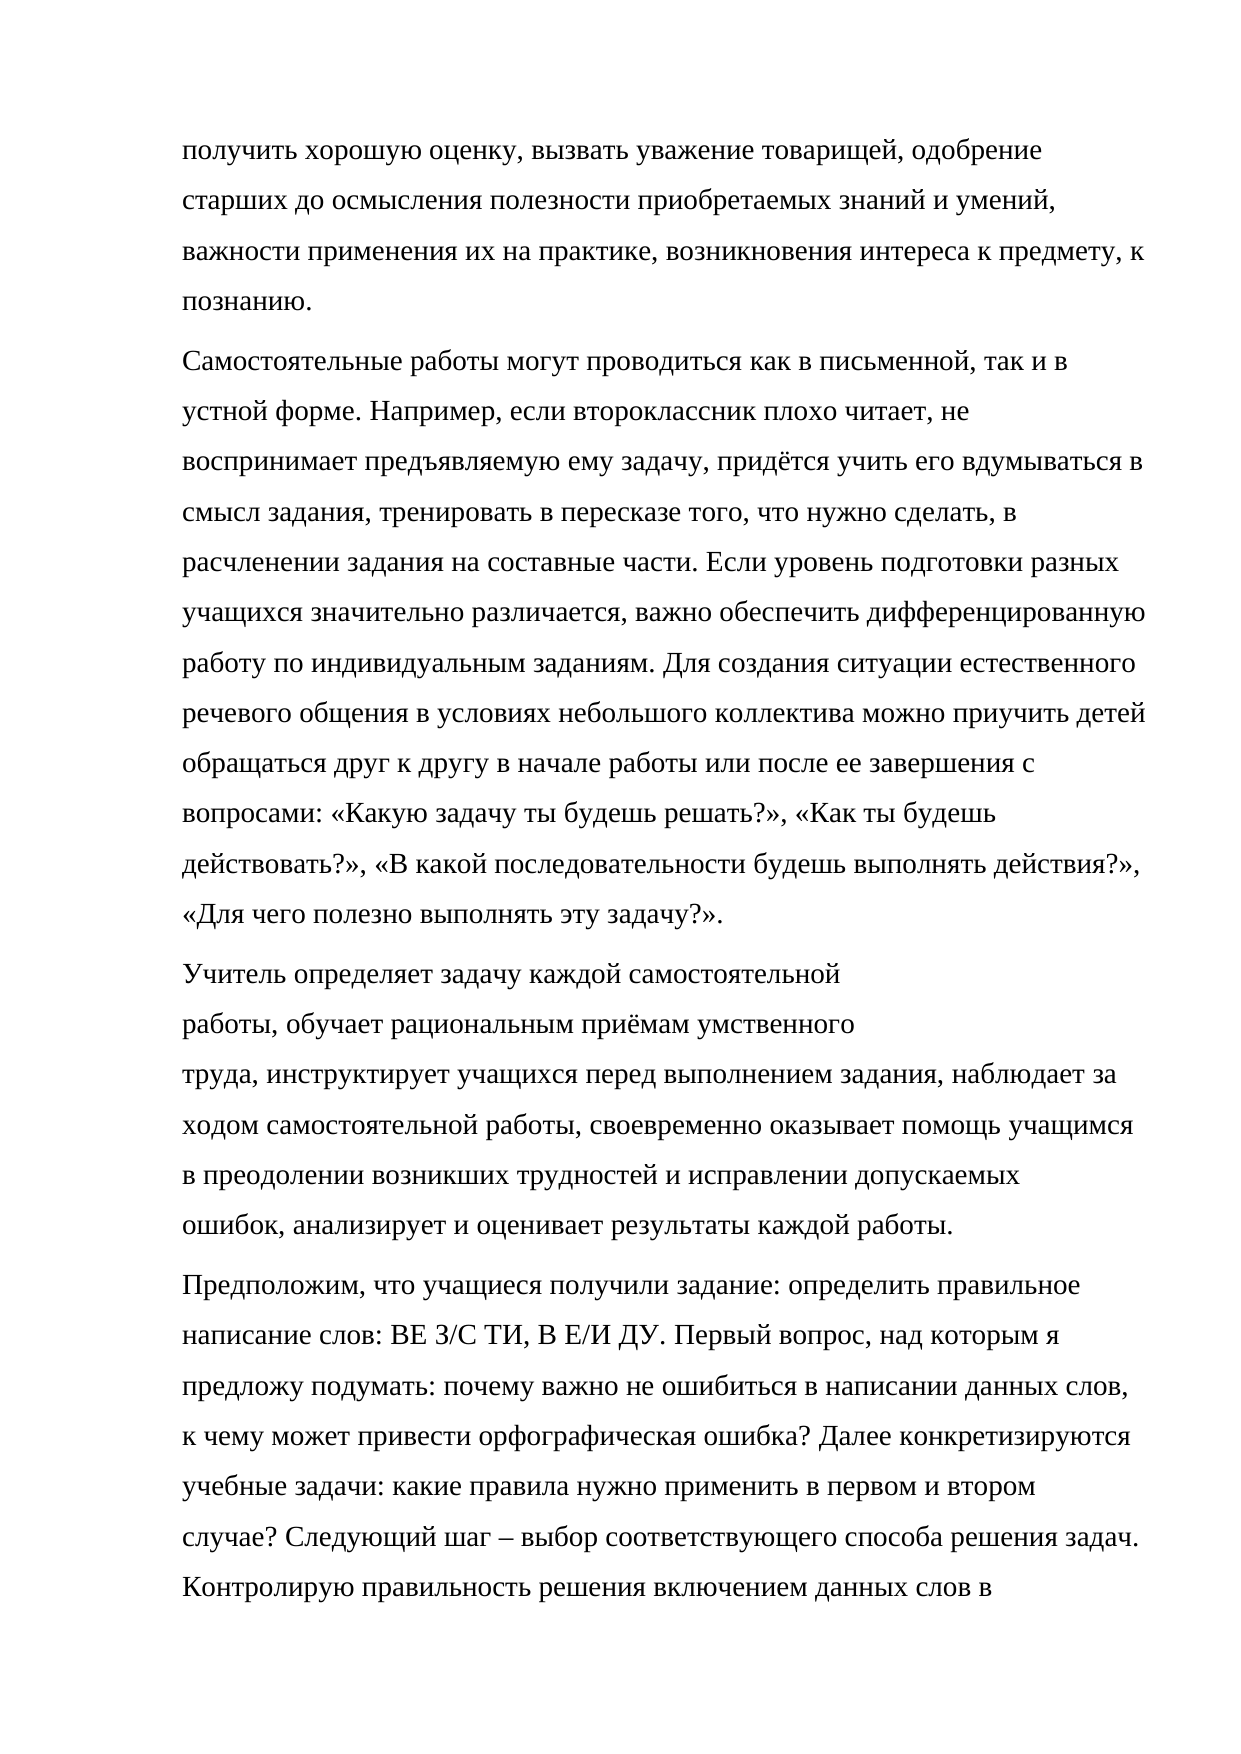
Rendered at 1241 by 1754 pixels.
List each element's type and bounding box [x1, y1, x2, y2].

table_cell [177, 118, 1152, 1607]
